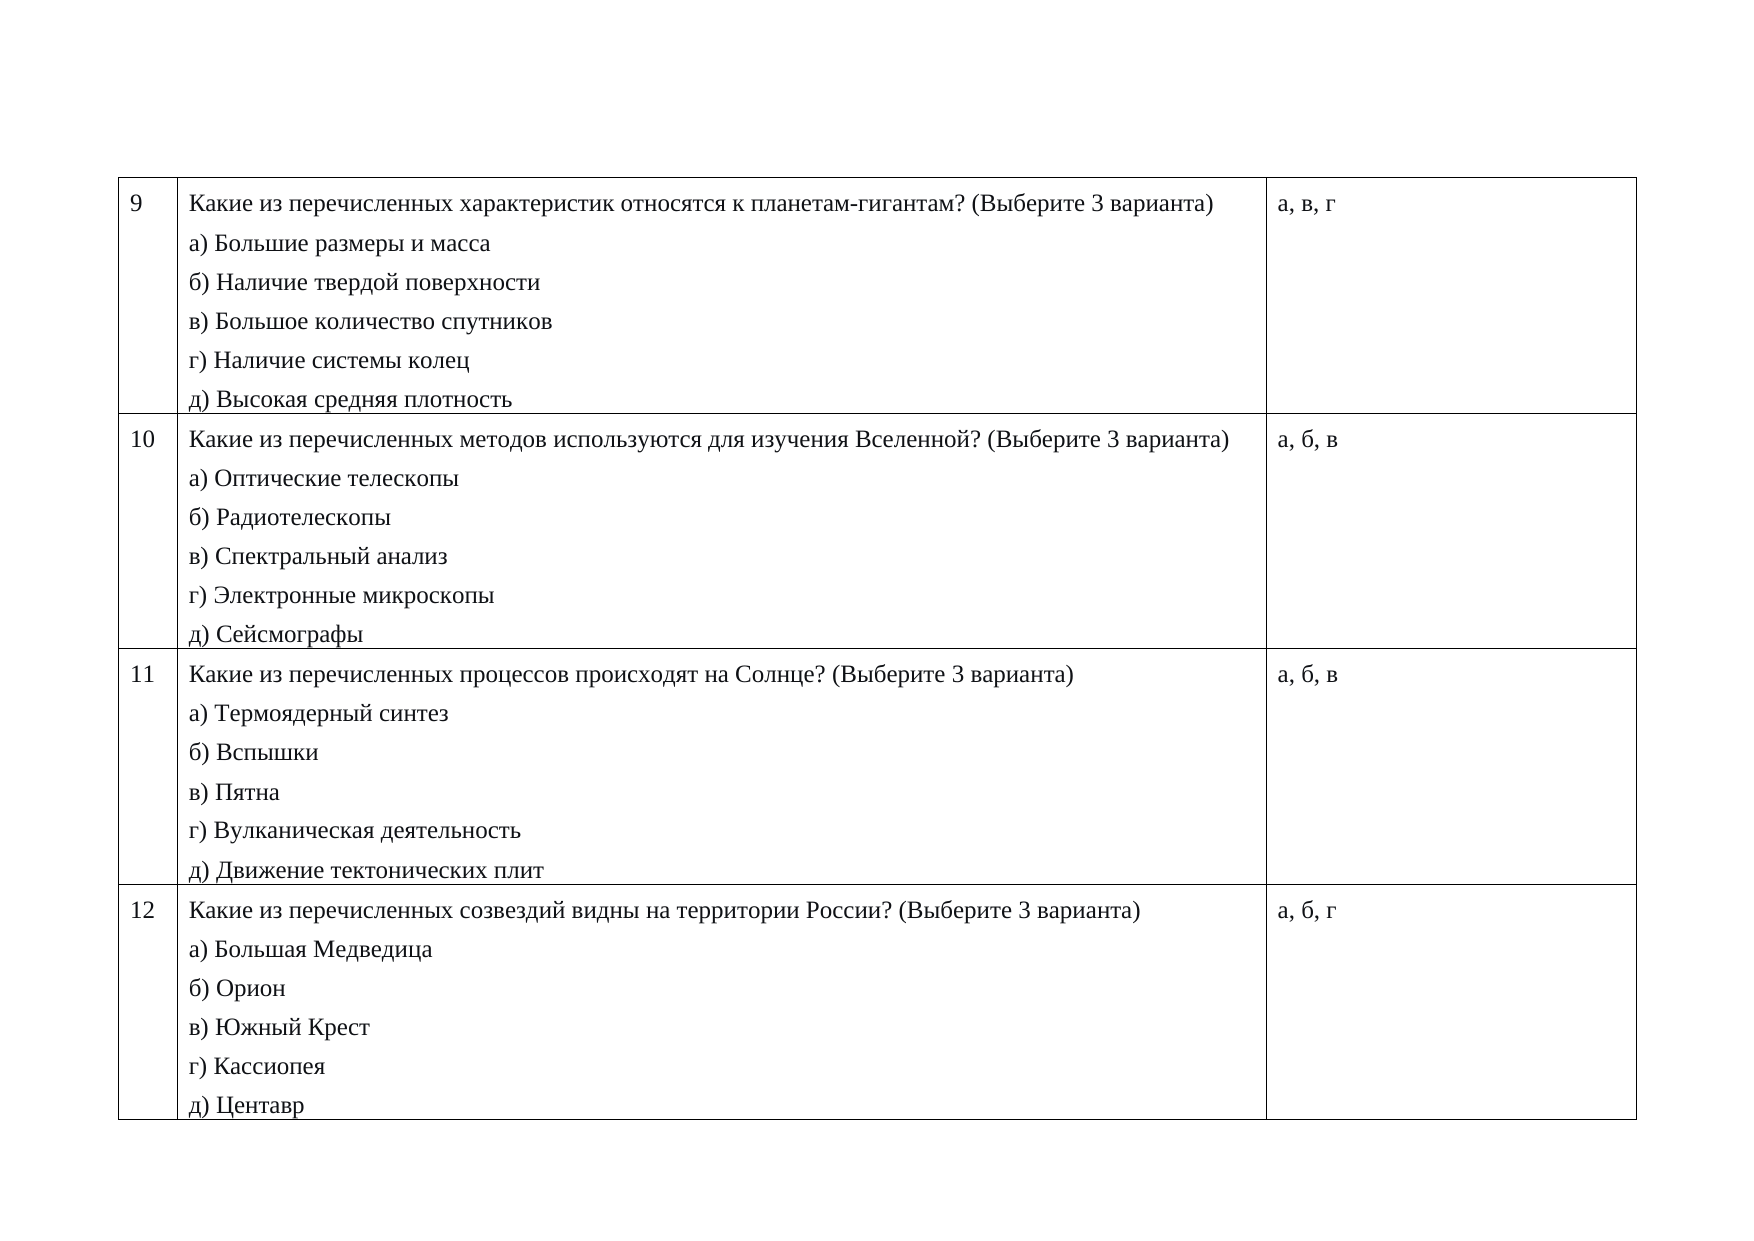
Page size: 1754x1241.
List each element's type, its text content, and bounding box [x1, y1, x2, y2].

table_cell Какие из перечисленных характеристик относятся к планетам-гигантам? (Выберите 3 варианта) а) Большие размеры и масса б) Наличие твердой поверхности в) Большое количество спутников г) Наличие системы колец д) Высокая средняя плотность [178, 178, 1266, 413]
table_cell 11 [119, 649, 177, 883]
table_cell 9 [119, 178, 177, 413]
table_cell а, б, г [1267, 885, 1636, 1119]
table_cell Какие из перечисленных процессов происходят на Солнце? (Выберите 3 варианта) а) Термоядерный синтез б) Вспышки в) Пятна г) Вулканическая деятельность д) Движение тектонических плит [178, 649, 1266, 883]
table_cell Какие из перечисленных созвездий видны на территории России? (Выберите 3 варианта) а) Большая Медведица б) Орион в) Южный Крест г) Кассиопея д) Центавр [178, 885, 1266, 1119]
table_cell 10 [119, 414, 177, 648]
table_cell а, б, в [1267, 649, 1636, 883]
table_cell а, в, г [1267, 178, 1636, 413]
table_cell Какие из перечисленных методов используются для изучения Вселенной? (Выберите 3 варианта) а) Оптические телескопы б) Радиотелескопы в) Спектральный анализ г) Электронные микроскопы д) Сейсмографы [178, 414, 1266, 648]
table_cell а, б, в [1267, 414, 1636, 648]
table_cell 12 [119, 885, 177, 1119]
